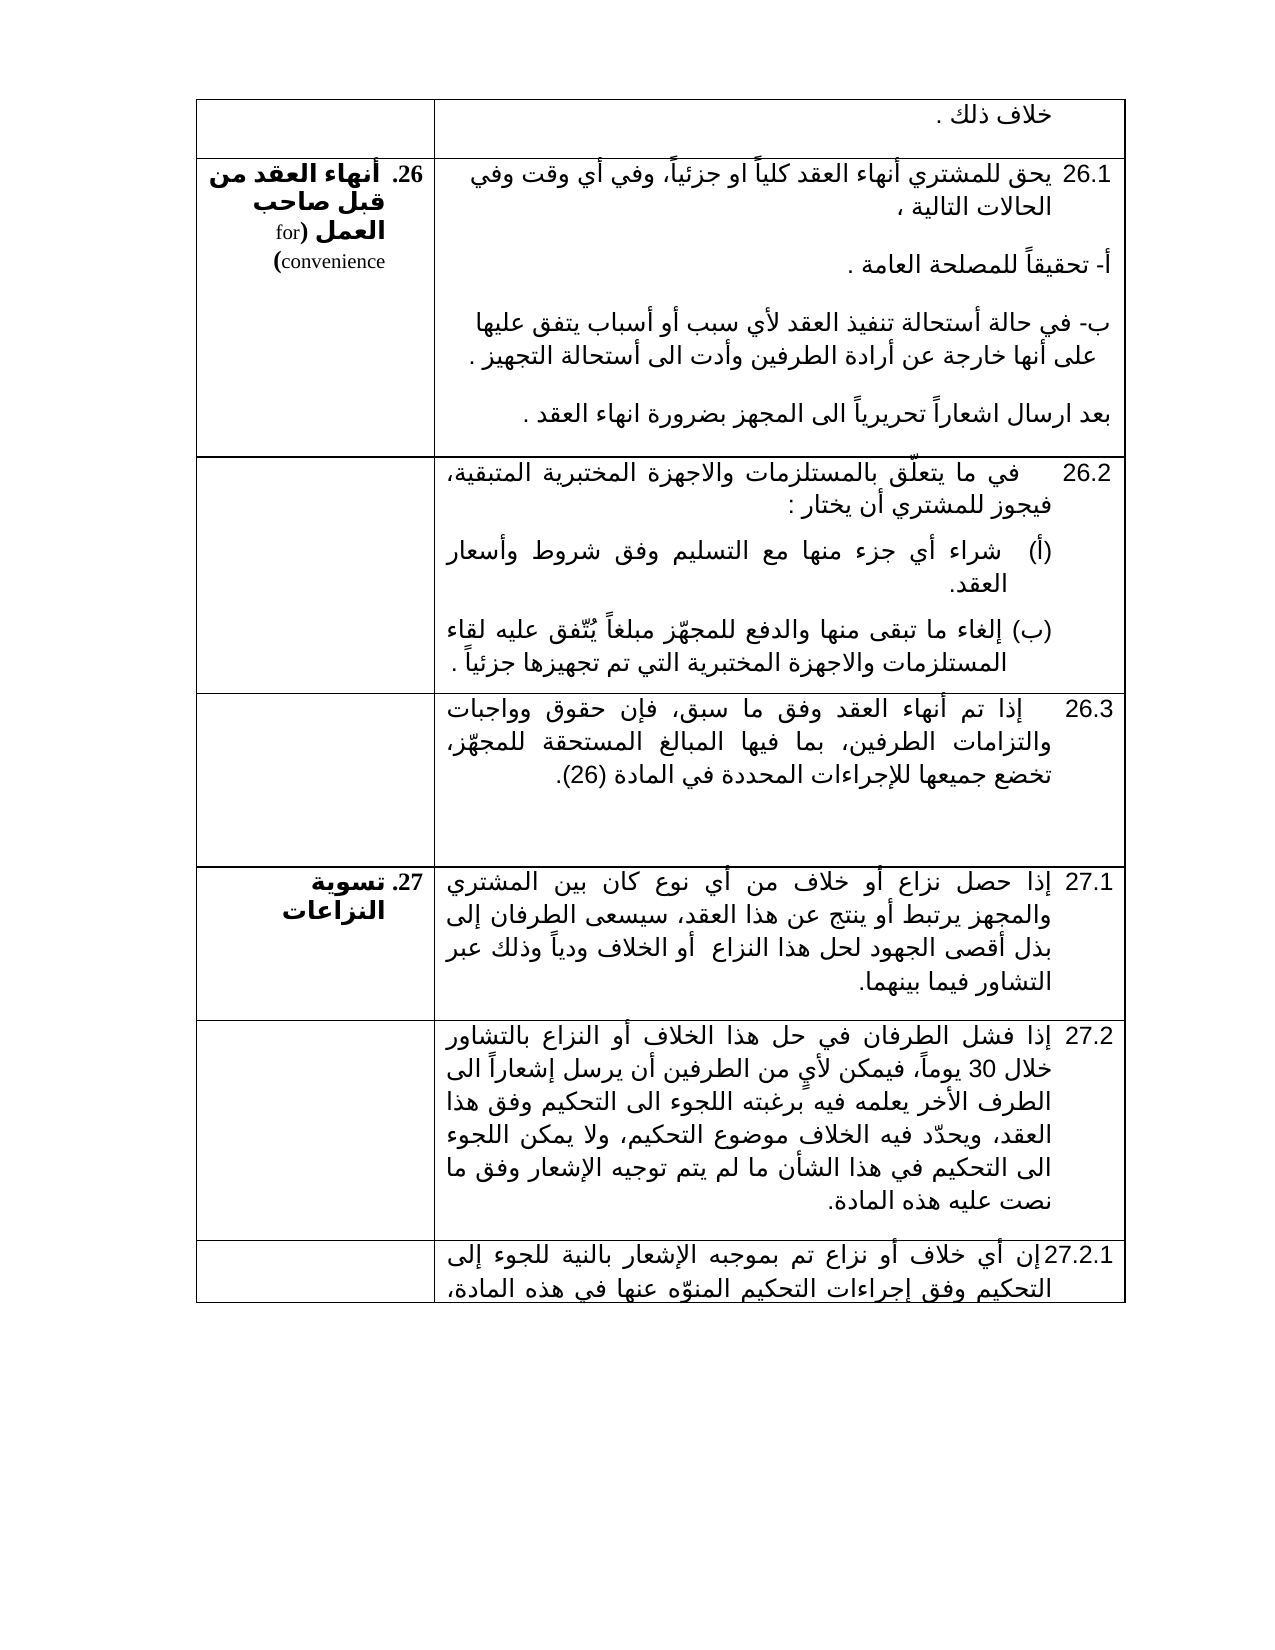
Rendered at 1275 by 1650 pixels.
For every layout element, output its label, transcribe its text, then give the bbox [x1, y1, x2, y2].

table_cell [197, 1021, 434, 1239]
table_cell 26. أنهاء العقد من قبل صاحب العمل (for convenience) [197, 159, 434, 456]
table_cell 26.3 إذا تم أنهاء العقد وفق ما سبق، فإن حقوق وواجبات والتزامات الطرفين، بما فيها المبالغ المستحقة للمجهّز، تخضع جميعها للإجراءات المحددة في المادة (26). [435, 694, 1124, 866]
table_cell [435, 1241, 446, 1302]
table_cell [197, 694, 434, 866]
table_cell [197, 1241, 434, 1302]
table_cell 27.2 إذا فشل الطرفان في حل هذا الخلاف أو النزاع بالتشاور خلال 30 يوماً، فيمكن لأيٍ من الطرفين أن يرسل إشعاراً الى الطرف الأخر يعلمه فيه برغبته اللجوء الى التحكيم وفق هذا العقد، ويحدّد فيه الخلاف موضوع التحكيم، ولا يمكن اللجوء الى التحكيم في هذا الشأن ما لم يتم توجيه الإشعار وفق ما نصت عليه هذه المادة. [435, 1021, 1124, 1239]
table_cell 27.1 إذا حصل نزاع أو خلاف من أي نوع كان بين المشتري والمجهز يرتبط أو ينتج عن هذا العقد، سيسعى الطرفان إلى بذل أقصى الجهود لحل هذا النزاع أو الخلاف ودياً وذلك عبر التشاور فيما بينهما. [435, 868, 1124, 1020]
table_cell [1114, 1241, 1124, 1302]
table_cell 26.1 يحق للمشتري أنهاء العقد كلياً او جزئياً، وفي أي وقت وفي الحالات التالية ، أ- تحقيقاً للمصلحة العامة . ب- في حالة أستحالة تنفيذ العقد لأي سبب أو أسباب يتفق عليها على أنها خارجة عن أرادة الطرفين وأدت الى أستحالة التجهيز . بعد ارسال اشعاراً تحريرياً الى المجهز بضرورة انهاء العقد . [435, 159, 1124, 456]
table_cell 27. تسوية النزاعات [197, 868, 434, 1020]
table_cell 26.2 في ما يتعلّق بالمستلزمات والاجهزة المختبرية المتبقية، فيجوز للمشتري أن يختار : (أ) شراء أي جزء منها مع التسليم وفق شروط وأسعار العقد. (ب) إلغاء ما تبقى منها والدفع للمجهّز مبلغاً يُتّفق عليه لقاء المستلزمات والاجهزة المختبرية التي تم تجهيزها جزئياً . [435, 458, 1124, 693]
table_cell [197, 458, 434, 693]
table_cell [197, 100, 434, 158]
